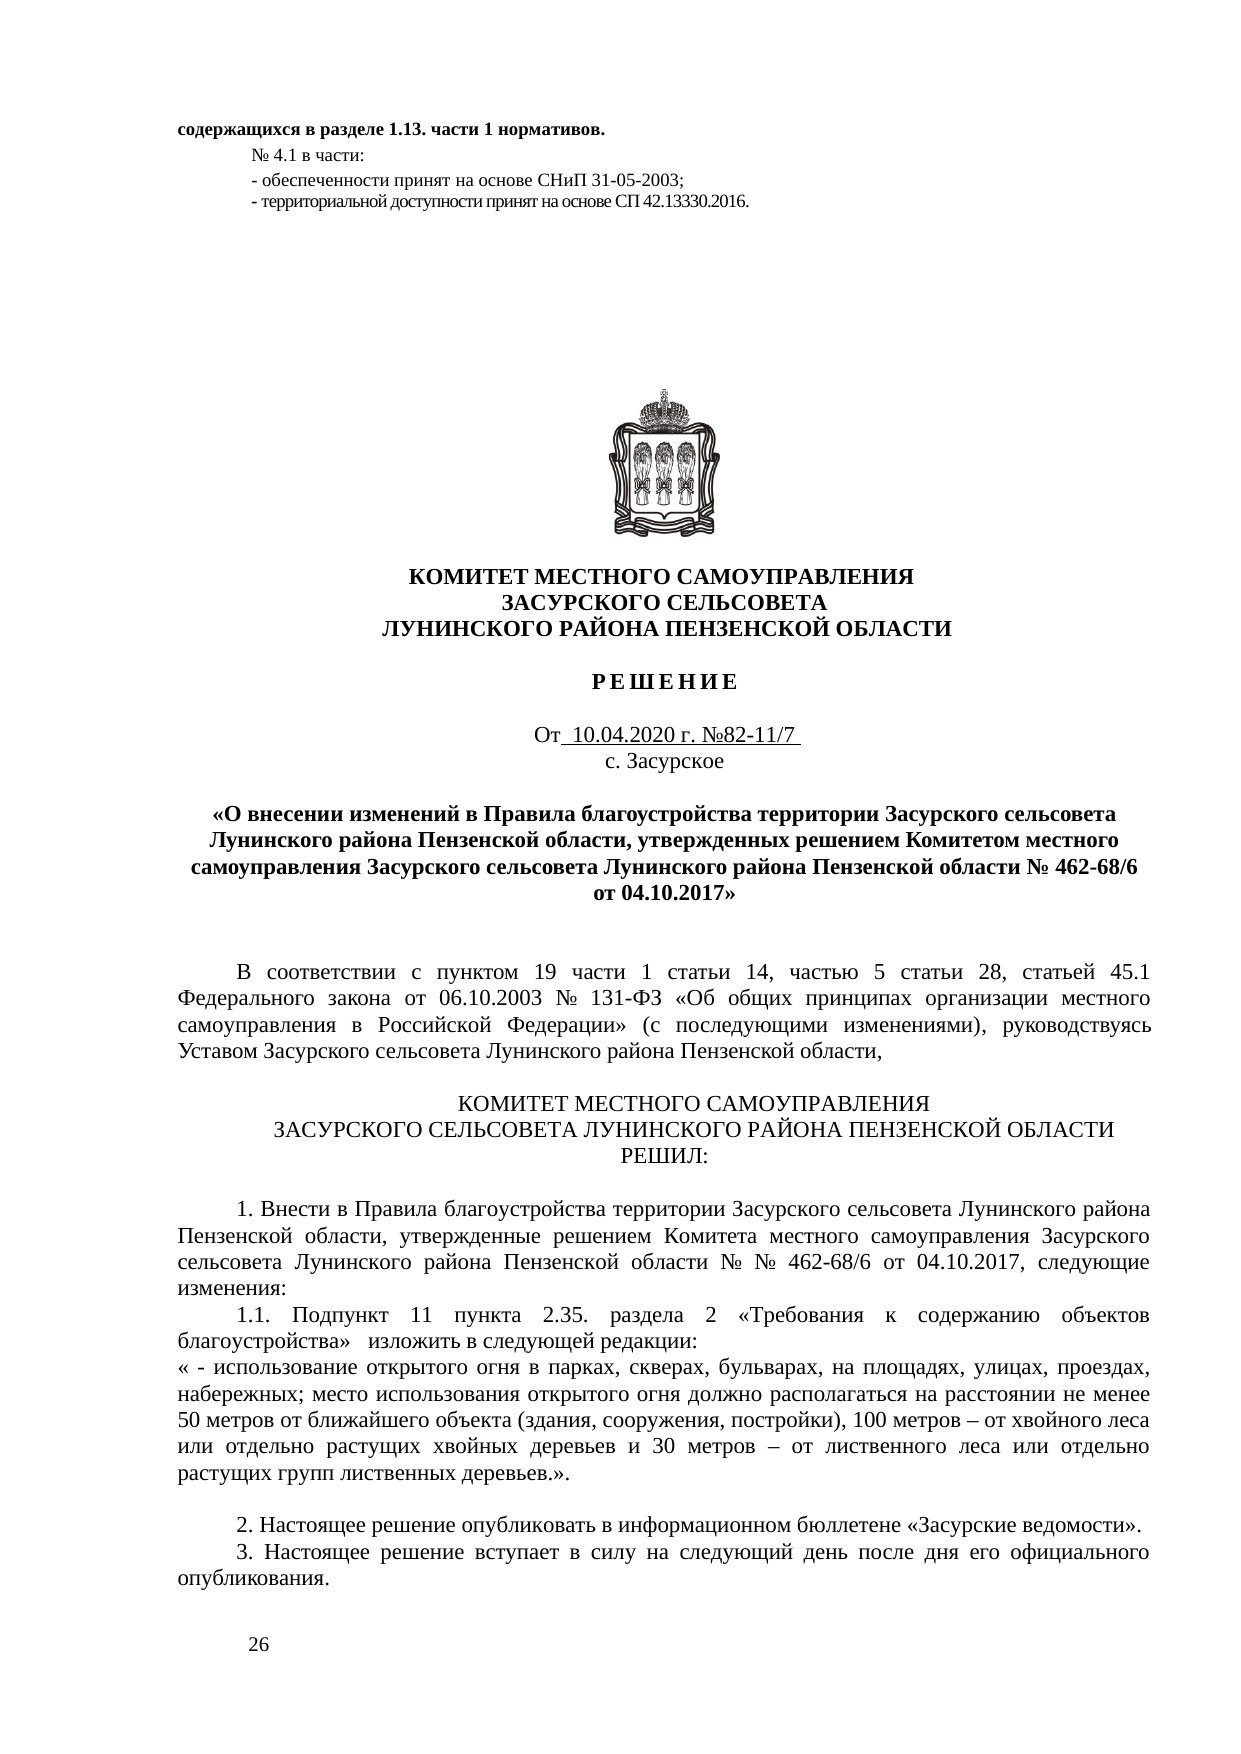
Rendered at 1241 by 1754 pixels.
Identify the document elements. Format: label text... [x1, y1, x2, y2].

text - обеспеченности принят на основе СНиП 31-05-2003; [177, 170, 1152, 191]
text ЗАСУРСКОГО СЕЛЬСОВЕТА ЛУНИНСКОГО РАЙОНА ПЕНЗЕНСКОЙ ОБЛАСТИ РЕШИЛ: [177, 1116, 1152, 1169]
text «О внесении изменений в Правила благоустройства территории Засурского сельсовета Лунинского района Пензенской области, утвержденных решением Комитетом местного самоуправления Засурского сельсовета Лунинского района Пензенской области № 462-68/6 от 04.10.2017» [177, 800, 1152, 905]
text От 10.04.2020 г. №82-11/7 [177, 721, 1152, 747]
picture [608, 389, 720, 537]
text с. Засурское [177, 747, 1152, 774]
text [177, 118, 1152, 140]
text 1. Внести в Правила благоустройства территории Засурского сельсовета Лунинского района Пензенской области, утвержденные решением Комитета местного самоуправления Засурского сельсовета Лунинского района Пензенской области № № 462-68/6 от 04.10.2017, следующие изменения: [177, 1195, 1152, 1301]
text РЕШЕНИЕ [177, 668, 1152, 694]
text 2. Настоящее решение опубликовать в информационном бюллетене «Засурские ведомости». [177, 1512, 1152, 1538]
text № 4.1 в части: [177, 145, 1152, 165]
text 1.1. Подпункт 11 пункта 2.35. раздела 2 «Требования к содержанию объектов благоустройства» изложить в следующей редакции: [177, 1301, 1152, 1353]
text 3. Настоящее решение вступает в силу на следующий день после дня его официального опубликования. [177, 1538, 1152, 1591]
text « - использование открытого огня в парках, скверах, бульварах, на площадях, улицах, проездах, набережных; место использования открытого огня должно располагаться на расстоянии не менее 50 метров от ближайшего объекта (здания, сооружения, постройки), 100 метров – от хвойного леса или отдельно растущих хвойных деревьев и 30 метров – от лиственного леса или отдельно растущих групп лиственных деревьев.». [177, 1353, 1152, 1485]
text КОМИТЕТ МЕСТНОГО САМОУПРАВЛЕНИЯ [177, 1090, 1152, 1116]
text ЛУНИНСКОГО РАЙОНА ПЕНЗЕНСКОЙ ОБЛАСТИ [177, 616, 1152, 642]
text - территориальной доступности принят на основе СП 42.13330.2016. [177, 191, 1152, 211]
text КОМИТЕТ МЕСТНОГО САМОУПРАВЛЕНИЯ ЗАСУРСКОГО СЕЛЬСОВЕТА [177, 563, 1152, 616]
text В соответствии с пунктом 19 части 1 статьи 14, частью 5 статьи 28, статьей 45.1 Федерального закона от 06.10.2003 № 131-ФЗ «Об общих принципах организации местного самоуправления в Российской Федерации» (с последующими изменениями), руководствуясь Уставом Засурского сельсовета Лунинского района Пензенской области, [177, 958, 1152, 1063]
